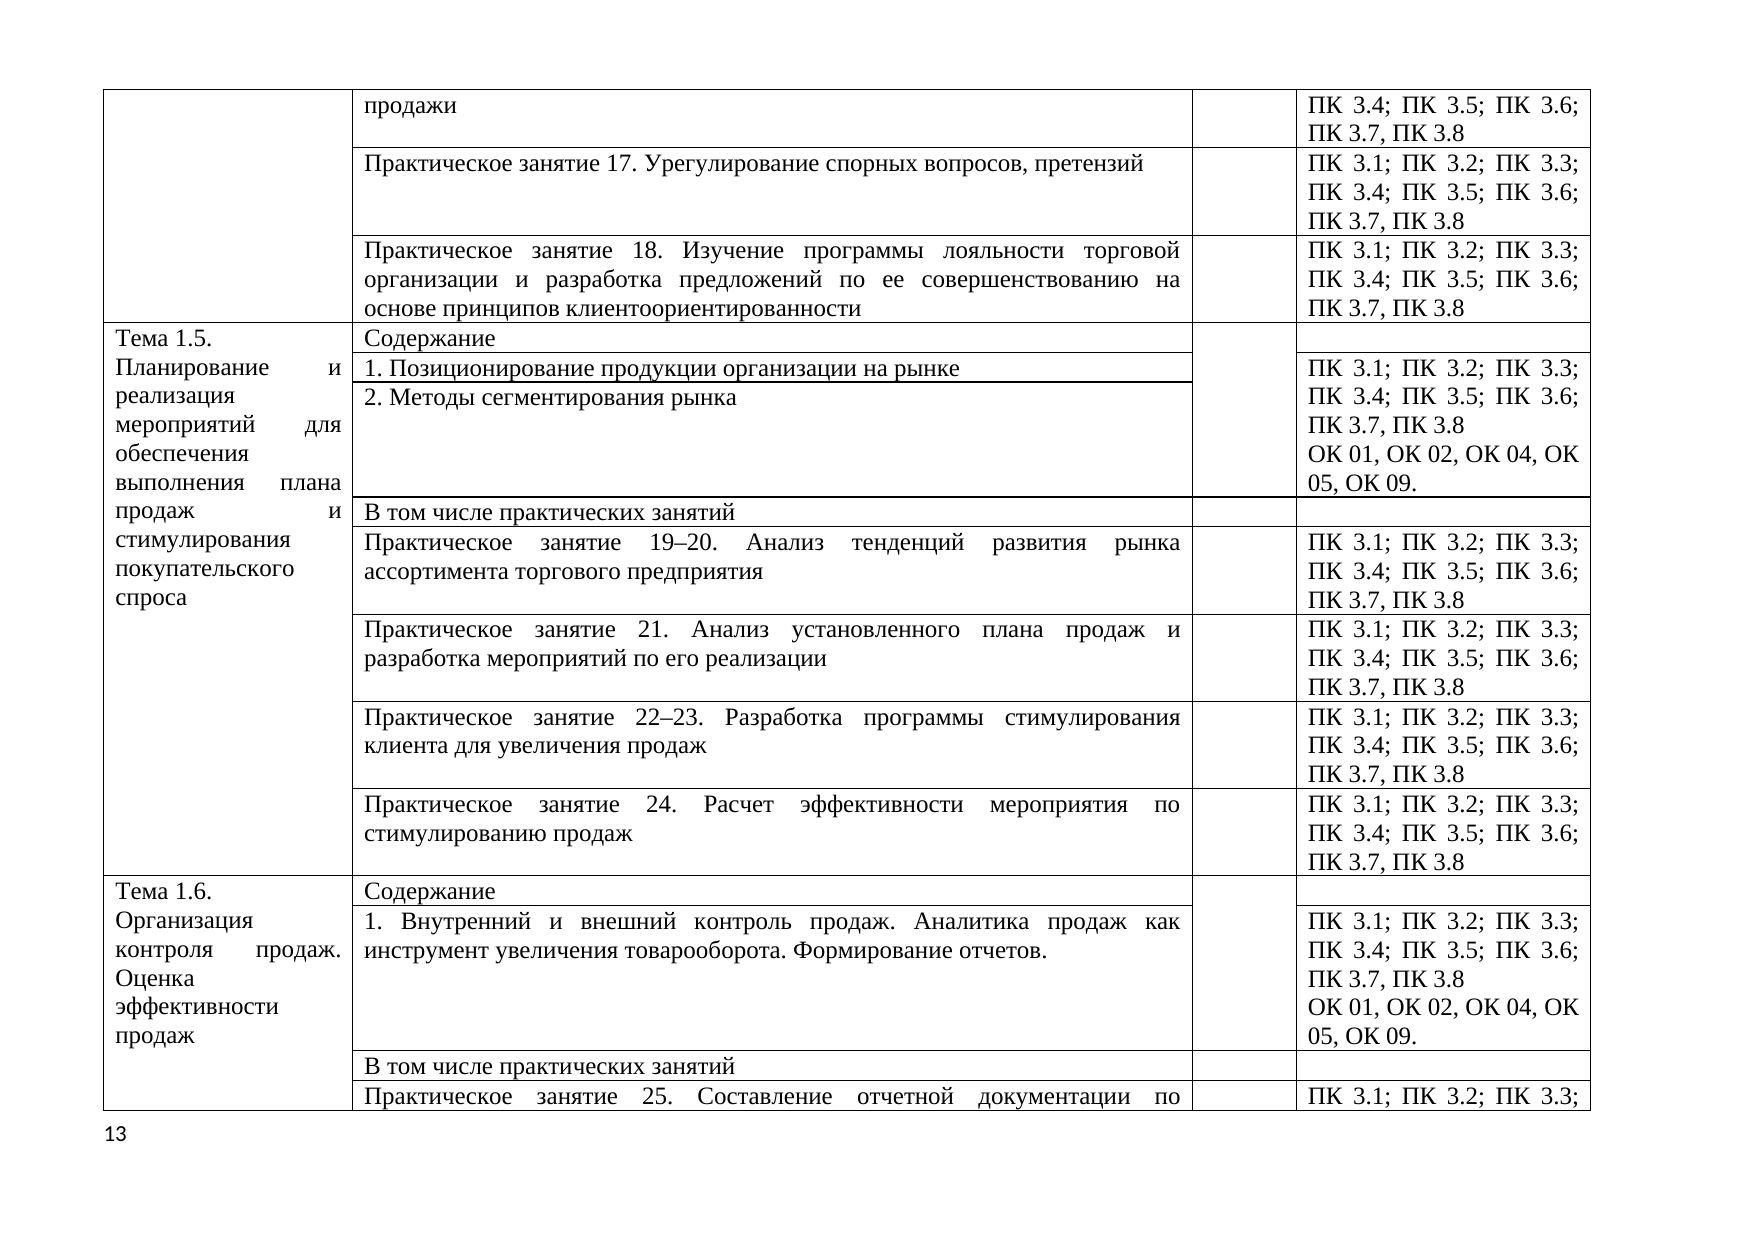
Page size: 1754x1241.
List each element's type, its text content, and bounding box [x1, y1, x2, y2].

table_cell 1. Позиционирование продукции организации на рынке [353, 353, 1192, 381]
table_cell Практическое занятие 18. Изучение программы лояльности торговой организации и разработка предложений по ее совершенствованию на основе принципов клиентоориентированности [353, 236, 1192, 322]
table_cell Практическое занятие 17. Урегулирование спорных вопросов, претензий [353, 148, 1192, 234]
table_cell В том числе практических занятий [353, 498, 1192, 526]
table_cell Тема 1.6. Организация контроля продаж. Оценка эффективности продаж [104, 876, 352, 1109]
table_cell [1297, 323, 1590, 352]
table_cell 1. Внутренний и внешний контроль продаж. Аналитика продаж как инструмент увеличения товарооборота. Формирование отчетов. [353, 906, 1192, 1050]
table_cell ПК 3.1; ПК 3.2; ПК 3.3; ПК 3.4; ПК 3.5; ПК 3.6; ПК 3.7, ПК 3.8 [1297, 236, 1590, 322]
table_cell Тема 1.5. Планирование и реализация мероприятий для обеспечения выполнения плана продаж и стимулирования покупательского спроса [104, 323, 352, 875]
table_cell Практическое занятие 22–23. Разработка программы стимулирования клиента для увеличения продаж [353, 702, 1192, 788]
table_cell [1297, 148, 1590, 234]
table_cell [1193, 323, 1296, 496]
table_cell 2. Методы сегментирования рынка [353, 383, 1192, 496]
table_cell ПК 3.1; ПК 3.2; ПК 3.3; ПК 3.4; ПК 3.5; ПК 3.6; ПК 3.7, ПК 3.8 [1297, 789, 1590, 875]
table_cell [1193, 789, 1296, 875]
table_cell [1193, 498, 1296, 526]
table_cell [1193, 236, 1296, 322]
table_cell [1193, 90, 1296, 147]
table_cell Практическое занятие 24. Расчет эффективности мероприятия по стимулированию продаж [353, 789, 1192, 875]
table_cell В том числе практических занятий [353, 1051, 1192, 1080]
table_cell [1297, 1051, 1590, 1080]
table_cell [1193, 702, 1296, 788]
table_cell [1193, 1081, 1296, 1109]
table_cell [1193, 876, 1296, 1050]
table_cell Практическое занятие 19–20. Анализ тенденций развития рынка ассортимента торгового предприятия [353, 527, 1192, 613]
table_cell [1193, 615, 1296, 701]
table_cell [1297, 876, 1590, 905]
table_cell Практическое занятие 21. Анализ установленного плана продаж и разработка мероприятий по его реализации [353, 615, 1192, 701]
table_cell [1297, 498, 1590, 526]
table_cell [1297, 90, 1590, 147]
table_cell ПК 3.1; ПК 3.2; ПК 3.3; ПК 3.4; ПК 3.5; ПК 3.6; ПК 3.7, ПК 3.8 ОК 01, ОК 02, ОК 04, ОК 05, ОК 09. [1297, 353, 1590, 496]
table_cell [353, 1081, 1192, 1109]
table_cell [1193, 1051, 1296, 1080]
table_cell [1297, 1081, 1590, 1109]
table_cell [353, 90, 1192, 147]
table_cell [1193, 148, 1296, 234]
table_cell Содержание [353, 876, 1192, 905]
table_cell ПК 3.1; ПК 3.2; ПК 3.3; ПК 3.4; ПК 3.5; ПК 3.6; ПК 3.7, ПК 3.8 [1297, 527, 1590, 613]
table_cell ПК 3.1; ПК 3.2; ПК 3.3; ПК 3.4; ПК 3.5; ПК 3.6; ПК 3.7, ПК 3.8 [1297, 702, 1590, 788]
table_cell ПК 3.1; ПК 3.2; ПК 3.3; ПК 3.4; ПК 3.5; ПК 3.6; ПК 3.7, ПК 3.8 ОК 01, ОК 02, ОК 04, ОК 05, ОК 09. [1297, 906, 1590, 1050]
table_cell Содержание [353, 323, 1192, 352]
table_cell [1193, 527, 1296, 613]
table_cell ПК 3.1; ПК 3.2; ПК 3.3; ПК 3.4; ПК 3.5; ПК 3.6; ПК 3.7, ПК 3.8 [1297, 615, 1590, 701]
